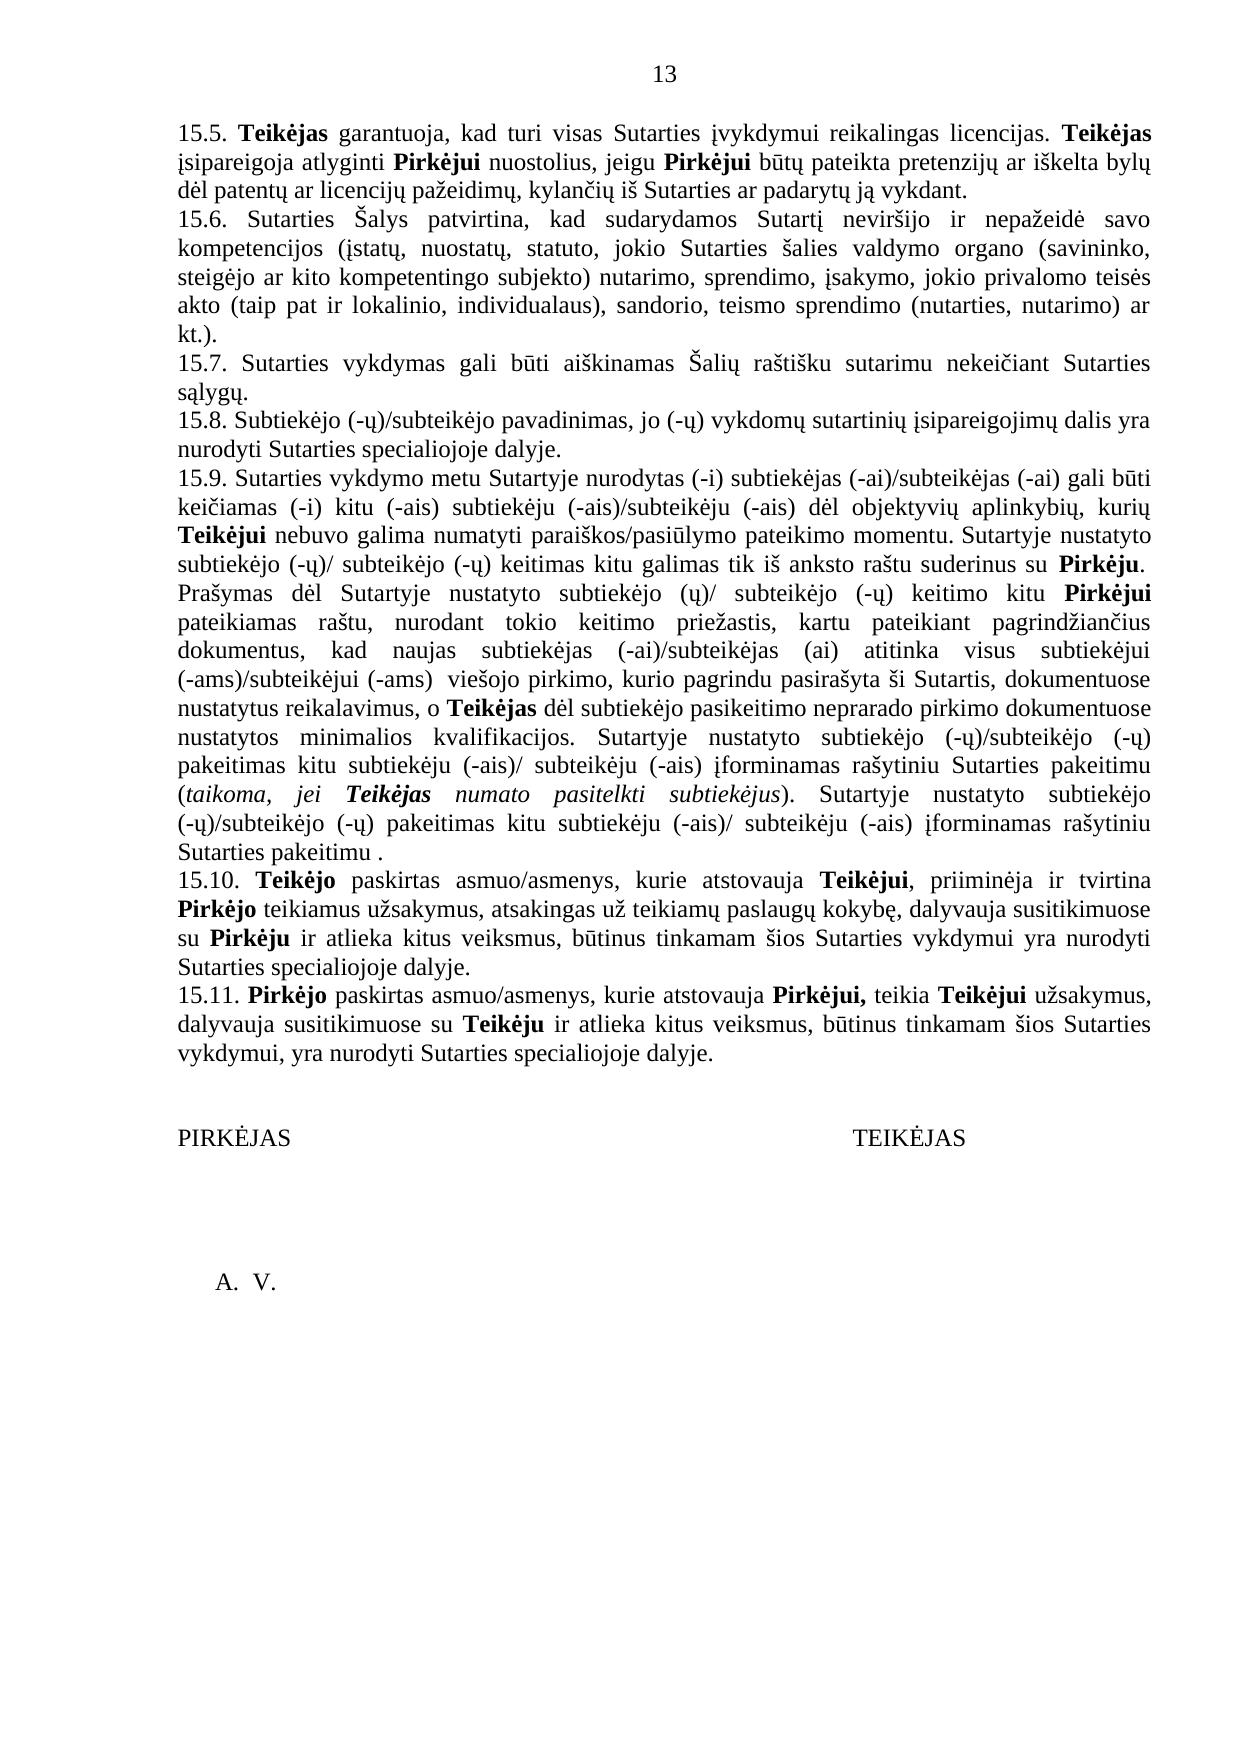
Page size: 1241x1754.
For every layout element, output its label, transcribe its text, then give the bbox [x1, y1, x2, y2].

text 15.5. Teikėjas garantuoja, kad turi visas Sutarties įvykdymui reikalingas licencijas. Teikėjas įsipareigoja atlyginti Pirkėjui nuostolius, jeigu Pirkėjui būtų pateikta pretenzijų ar iškelta bylų dėl patentų ar licencijų pažeidimų, kylančių iš Sutarties ar padarytų ją vykdant. [177, 118, 1152, 204]
text 15.7. Sutarties vykdymas gali būti aiškinamas Šalių raštišku sutarimu nekeičiant Sutarties sąlygų. [177, 348, 1152, 406]
text 15.11. Pirkėjo paskirtas asmuo/asmenys, kurie atstovauja Pirkėjui, teikia Teikėjui užsakymus, dalyvauja susitikimuose su Teikėju ir atlieka kitus veiksmus, būtinus tinkamam šios Sutarties vykdymui, yra nurodyti Sutarties specialiojoje dalyje. [177, 981, 1152, 1067]
text 15.10. Teikėjo paskirtas asmuo/asmenys, kurie atstovauja Teikėjui, priiminėja ir tvirtina Pirkėjo teikiamus užsakymus, atsakingas už teikiamų paslaugų kokybę, dalyvauja susitikimuose su Pirkėju ir atlieka kitus veiksmus, būtinus tinkamam šios Sutarties vykdymui yra nurodyti Sutarties specialiojoje dalyje. [177, 866, 1152, 981]
text 15.8. Subtiekėjo (-ų)/subteikėjo pavadinimas, jo (-ų) vykdomų sutartinių įsipareigojimų dalis yra nurodyti Sutarties specialiojoje dalyje. [177, 406, 1152, 463]
text PIRKĖJAS TEIKĖJAS [177, 1123, 1152, 1181]
text 15.9. Sutarties vykdymo metu Sutartyje nurodytas (-i) subtiekėjas (-ai)/subteikėjas (-ai) gali būti keičiamas (-i) kitu (-ais) subtiekėju (-ais)/subteikėju (-ais) dėl objektyvių aplinkybių, kurių Teikėjui nebuvo galima numatyti paraiškos/pasiūlymo pateikimo momentu. Sutartyje nustatyto subtiekėjo (-ų)/ subteikėjo (-ų) keitimas kitu galimas tik iš anksto raštu suderinus su Pirkėju. Prašymas dėl Sutartyje nustatyto subtiekėjo (ų)/ subteikėjo (-ų) keitimo kitu Pirkėjui pateikiamas raštu, nurodant tokio keitimo priežastis, kartu pateikiant pagrindžiančius dokumentus, kad naujas subtiekėjas (-ai)/subteikėjas (ai) atitinka visus subtiekėjui (-ams)/subteikėjui (-ams) viešojo pirkimo, kurio pagrindu pasirašyta ši Sutartis, dokumentuose nustatytus reikalavimus, o Teikėjas dėl subtiekėjo pasikeitimo neprarado pirkimo dokumentuose nustatytos minimalios kvalifikacijos. Sutartyje nustatyto subtiekėjo (-ų)/subteikėjo (-ų) pakeitimas kitu subtiekėju (-ais)/ subteikėju (-ais) įforminamas rašytiniu Sutarties pakeitimu (taikoma, jei Teikėjas numato pasitelkti subtiekėjus). Sutartyje nustatyto subtiekėjo (-ų)/subteikėjo (-ų) pakeitimas kitu subtiekėju (-ais)/ subteikėju (-ais) įforminamas rašytiniu Sutarties pakeitimu . [177, 463, 1152, 866]
text 15.6. Sutarties Šalys patvirtina, kad sudarydamos Sutartį neviršijo ir nepažeidė savo kompetencijos (įstatų, nuostatų, statuto, jokio Sutarties šalies valdymo organo (savininko, steigėjo ar kito kompetentingo subjekto) nutarimo, sprendimo, įsakymo, jokio privalomo teisės akto (taip pat ir lokalinio, individualaus), sandorio, teismo sprendimo (nutarties, nutarimo) ar kt.). [177, 204, 1152, 348]
list V. [215, 1267, 1152, 1296]
